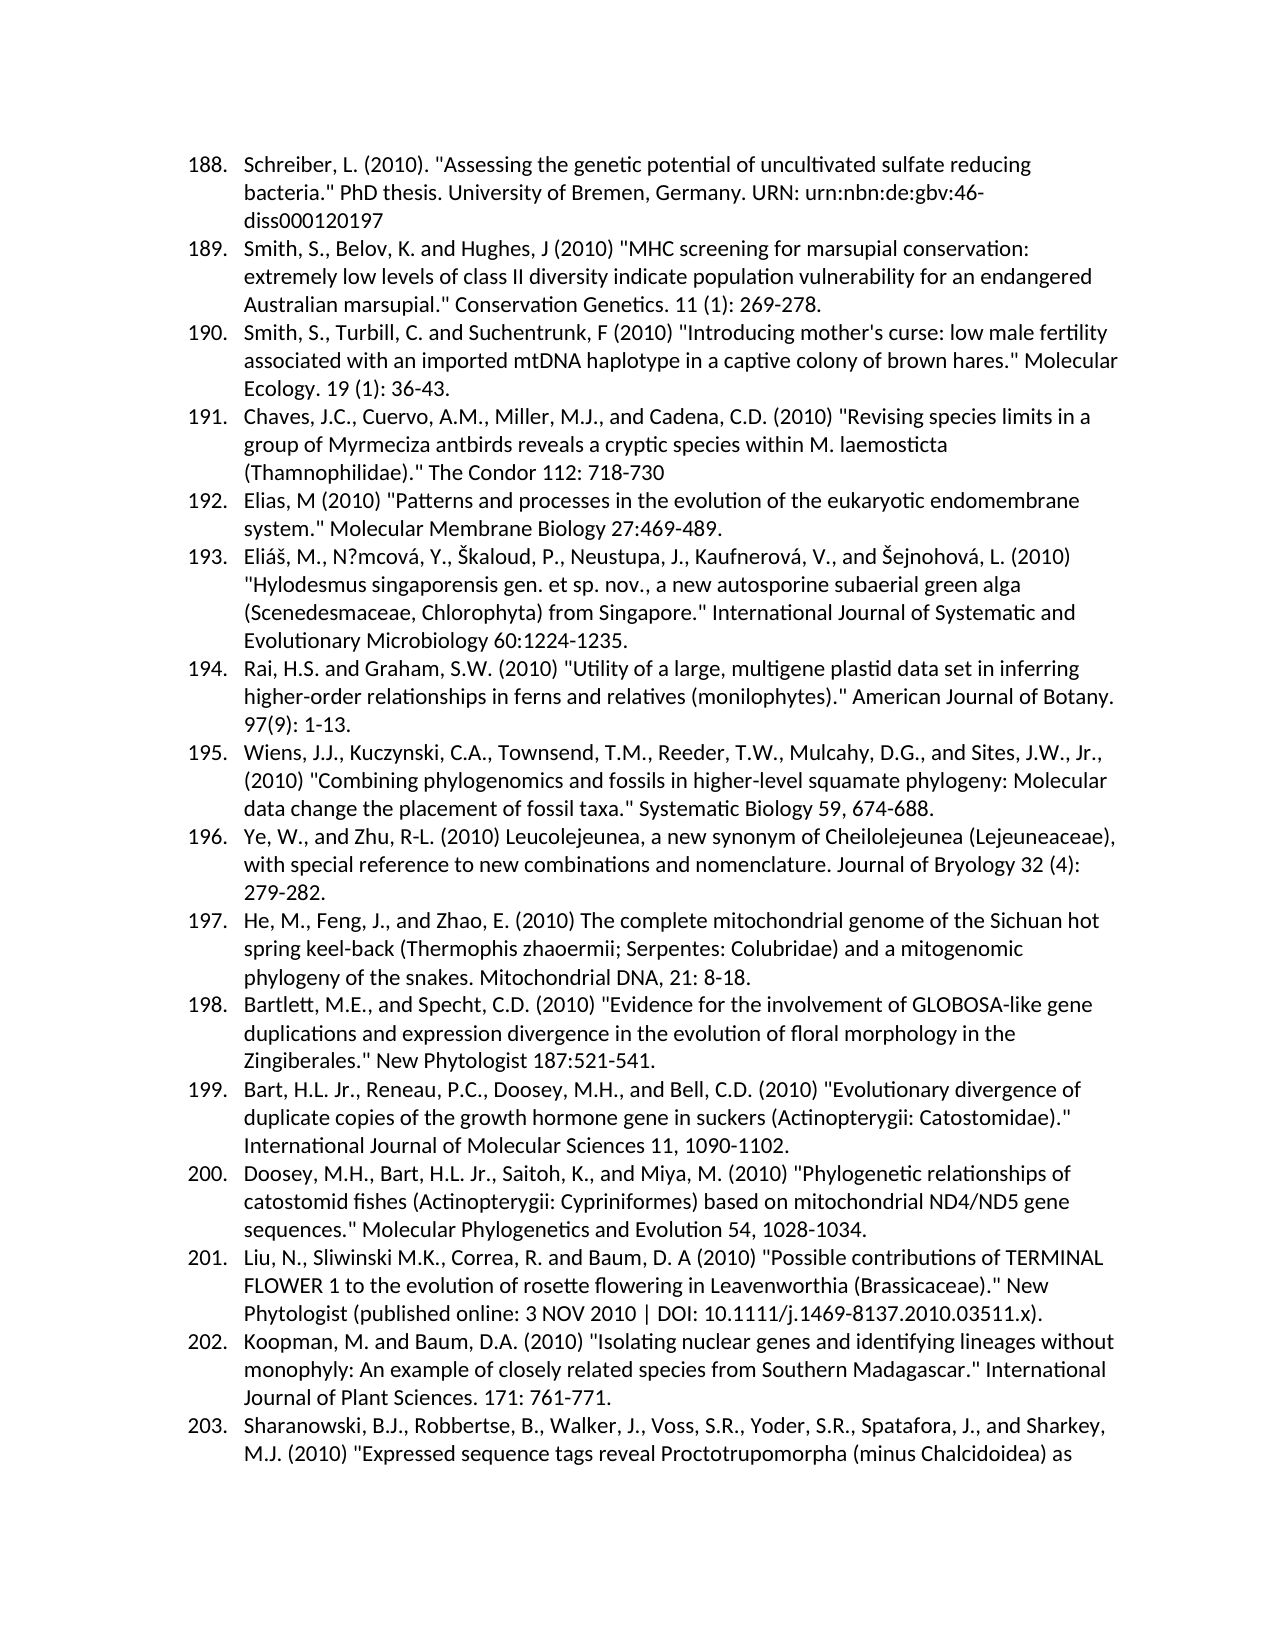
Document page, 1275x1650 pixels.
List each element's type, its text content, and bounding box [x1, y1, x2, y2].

list Chaves, J.C., Cuervo, A.M., Miller, M.J., and Cadena, C.D. (2010) "Revising species limits in a group of Myrmeciza antbirds reveals a cryptic species within M. laemosticta (Thamnophilidae)." The Condor 112: 718-730 [187, 402, 1125, 486]
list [187, 1411, 1125, 1467]
list Ye, W., and Zhu, R-L. (2010) Leucolejeunea, a new synonym of Cheilolejeunea (Lejeuneaceae), with special reference to new combinations and nomenclature. Journal of Bryology 32 (4): 279-282. [187, 822, 1125, 907]
list Schreiber, L. (2010). "Assessing the genetic potential of uncultivated sulfate reducing bacteria." PhD thesis. University of Bremen, Germany. URN: urn:nbn:de:gbv:46-diss000120197 [187, 150, 1125, 234]
list Liu, N., Sliwinski M.K., Correa, R. and Baum, D. A (2010) "Possible contributions of TERMINAL FLOWER 1 to the evolution of rosette flowering in Leavenworthia (Brassicaceae)." New Phytologist (published online: 3 NOV 2010 | DOI: 10.1111/j.1469-8137.2010.03511.x). [187, 1243, 1125, 1327]
list Smith, S., Turbill, C. and Suchentrunk, F (2010) "Introducing mother's curse: low male fertility associated with an imported mtDNA haplotype in a captive colony of brown hares." Molecular Ecology. 19 (1): 36-43. [187, 318, 1125, 402]
list Smith, S., Belov, K. and Hughes, J (2010) "MHC screening for marsupial conservation: extremely low levels of class II diversity indicate population vulnerability for an endangered Australian marsupial." Conservation Genetics. 11 (1): 269-278. [187, 234, 1125, 318]
list Elias, M (2010) "Patterns and processes in the evolution of the eukaryotic endomembrane system." Molecular Membrane Biology 27:469-489. [187, 486, 1125, 542]
list Doosey, M.H., Bart, H.L. Jr., Saitoh, K., and Miya, M. (2010) "Phylogenetic relationships of catostomid fishes (Actinopterygii: Cypriniformes) based on mitochondrial ND4/ND5 gene sequences." Molecular Phylogenetics and Evolution 54, 1028-1034. [187, 1159, 1125, 1243]
list Rai, H.S. and Graham, S.W. (2010) "Utility of a large, multigene plastid data set in inferring higher-order relationships in ferns and relatives (monilophytes)." American Journal of Botany. 97(9): 1-13. [187, 654, 1125, 738]
list Bartlett, M.E., and Specht, C.D. (2010) "Evidence for the involvement of GLOBOSA-like gene duplications and expression divergence in the evolution of floral morphology in the Zingiberales." New Phytologist 187:521-541. [187, 991, 1125, 1075]
list Wiens, J.J., Kuczynski, C.A., Townsend, T.M., Reeder, T.W., Mulcahy, D.G., and Sites, J.W., Jr., (2010) "Combining phylogenomics and fossils in higher-level squamate phylogeny: Molecular data change the placement of fossil taxa." Systematic Biology 59, 674-688. [187, 738, 1125, 822]
list He, M., Feng, J., and Zhao, E. (2010) The complete mitochondrial genome of the Sichuan hot spring keel-back (Thermophis zhaoermii; Serpentes: Colubridae) and a mitogenomic phylogeny of the snakes. Mitochondrial DNA, 21: 8-18. [187, 907, 1125, 991]
list Bart, H.L. Jr., Reneau, P.C., Doosey, M.H., and Bell, C.D. (2010) "Evolutionary divergence of duplicate copies of the growth hormone gene in suckers (Actinopterygii: Catostomidae)." International Journal of Molecular Sciences 11, 1090-1102. [187, 1075, 1125, 1159]
list Eliáš, M., N?mcová, Y., Škaloud, P., Neustupa, J., Kaufnerová, V., and Šejnohová, L. (2010) "Hylodesmus singaporensis gen. et sp. nov., a new autosporine subaerial green alga (Scenedesmaceae, Chlorophyta) from Singapore." International Journal of Systematic and Evolutionary Microbiology 60:1224-1235. [187, 542, 1125, 654]
list Koopman, M. and Baum, D.A. (2010) "Isolating nuclear genes and identifying lineages without monophyly: An example of closely related species from Southern Madagascar." International Journal of Plant Sciences. 171: 761-771. [187, 1327, 1125, 1411]
